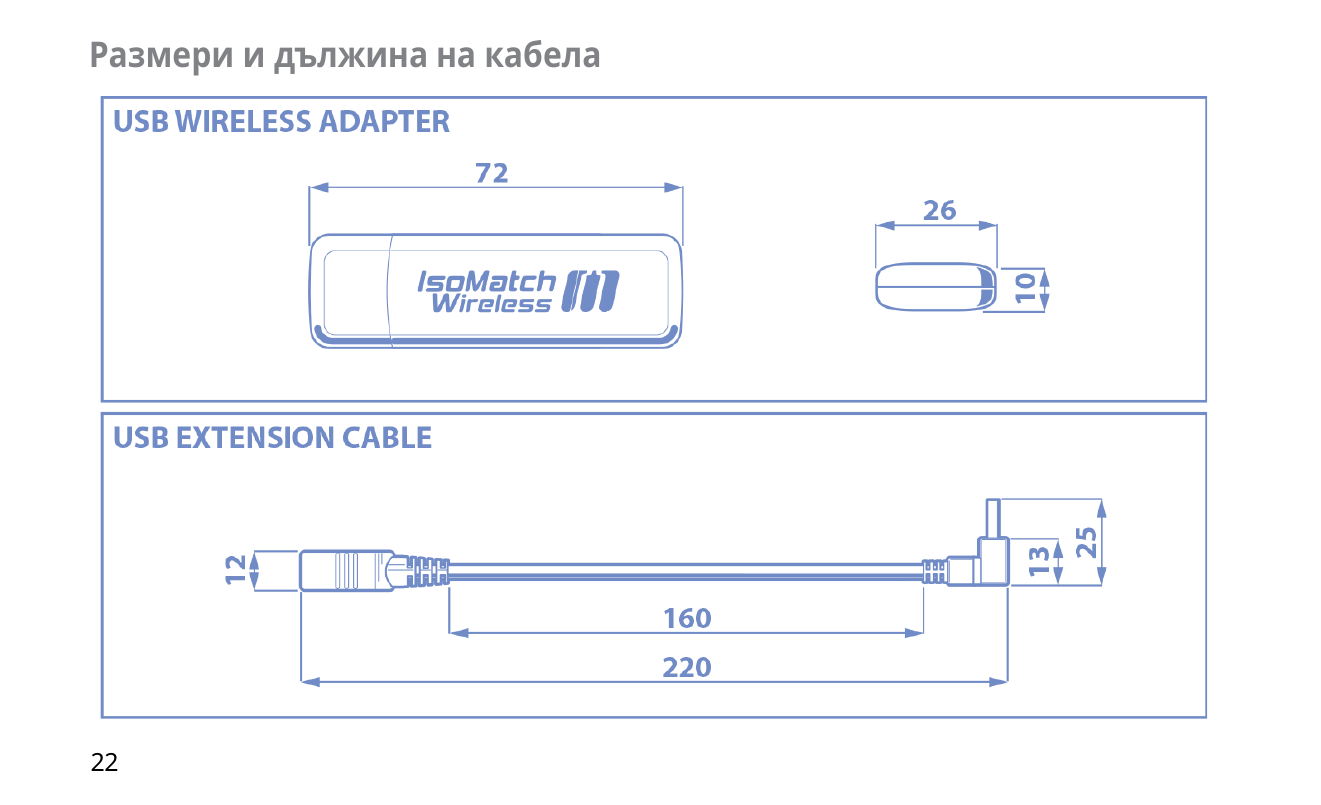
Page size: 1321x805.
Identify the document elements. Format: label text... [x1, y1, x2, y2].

picture [100, 96, 1208, 719]
subtitle Размери и дължина на кабела [88, 29, 1258, 78]
